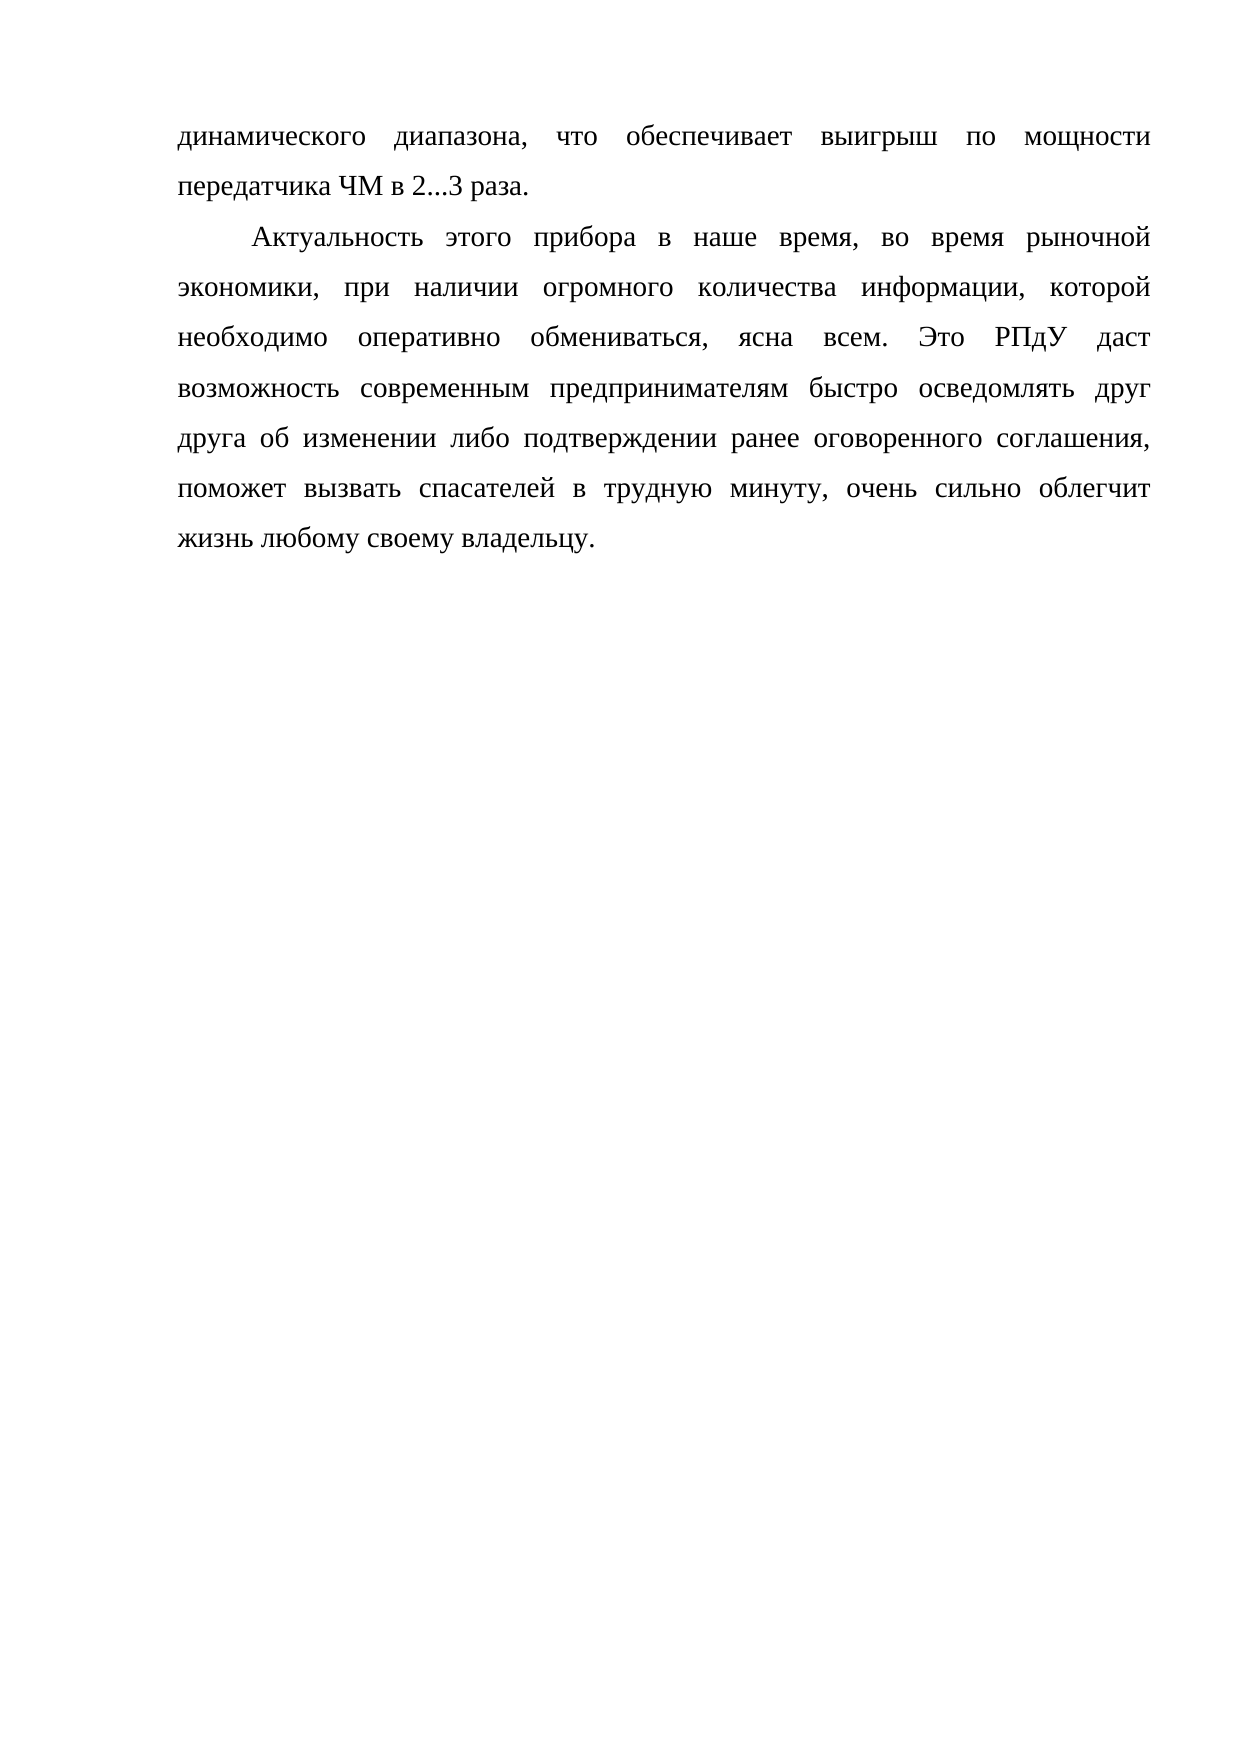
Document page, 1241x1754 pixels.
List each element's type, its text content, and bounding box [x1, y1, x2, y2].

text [177, 118, 1152, 202]
text Актуальность этого прибора в наше время, во время рыночной экономики, при наличии огромного количества информации, которой необходимо оперативно обмениваться, ясна всем. Это РПдУ даст возможность современным предпринимателям быстро осведомлять друг друга об изменении либо подтверждении ранее оговоренного соглашения, поможет вызвать спасателей в трудную минуту, очень сильно облегчит жизнь любому своему владельцу. [177, 219, 1152, 554]
